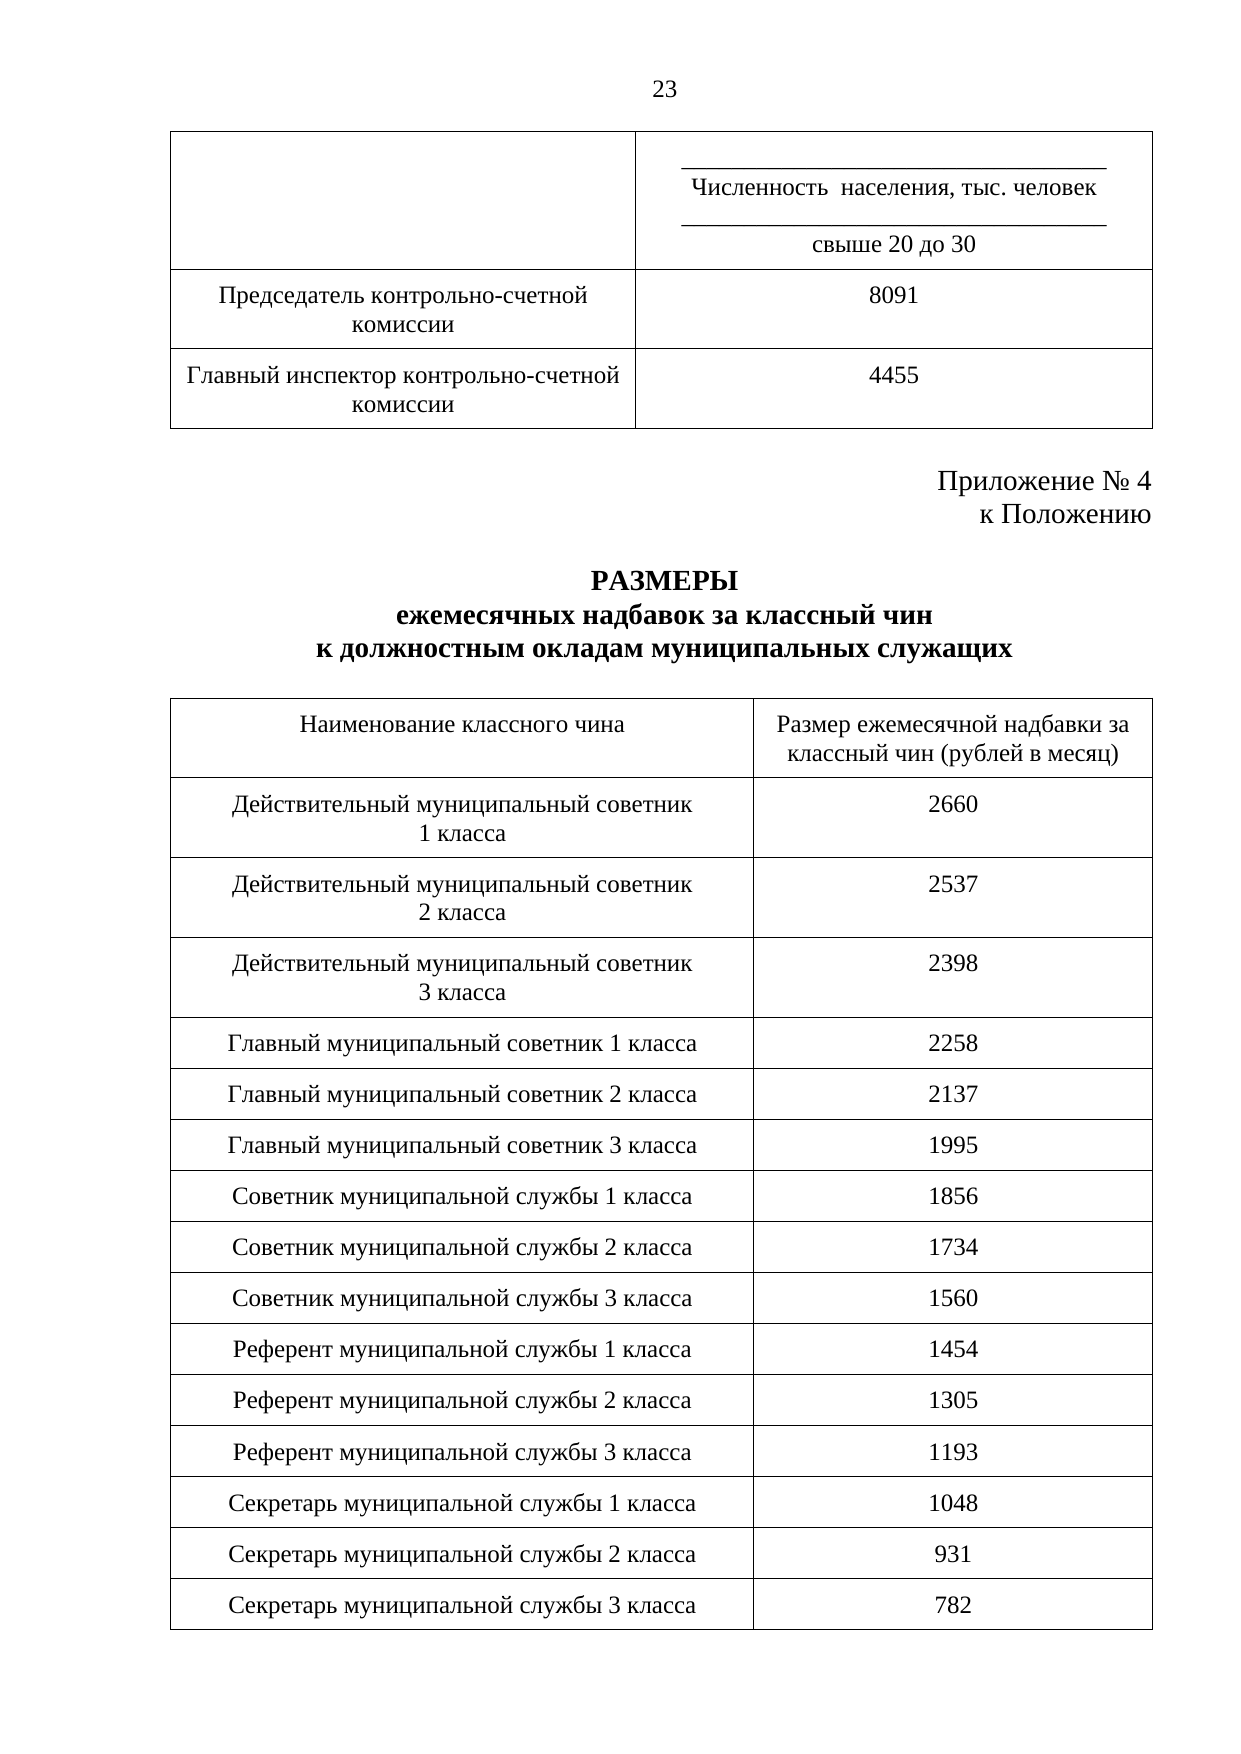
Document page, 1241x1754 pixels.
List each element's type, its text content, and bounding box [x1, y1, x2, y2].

table_cell 2398 [754, 938, 1152, 1017]
table_cell 2137 [754, 1069, 1152, 1119]
table_cell Секретарь муниципальной службы 3 класса [171, 1579, 753, 1629]
table_cell Советник муниципальной службы 2 класса [171, 1222, 753, 1272]
table_cell 1193 [754, 1426, 1152, 1476]
table_cell Референт муниципальной службы 3 класса [171, 1426, 753, 1476]
table_cell Главный инспектор контрольно-счетной комиссии [171, 349, 635, 428]
table_cell Секретарь муниципальной службы 1 класса [171, 1477, 753, 1527]
table_cell 1560 [754, 1273, 1152, 1323]
table_cell Действительный муниципальный советник 2 класса [171, 858, 753, 937]
table_cell 4455 [636, 349, 1152, 428]
table_cell 931 [754, 1528, 1152, 1578]
table_cell 1995 [754, 1120, 1152, 1170]
table_cell Главный муниципальный советник 3 класса [171, 1120, 753, 1170]
title ежемесячных надбавок за классный чин [177, 597, 1152, 630]
table_cell Главный муниципальный советник 1 класса [171, 1018, 753, 1068]
title к должностным окладам муниципальных служащих [177, 630, 1152, 664]
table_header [171, 132, 635, 268]
table_cell Председатель контрольно-счетной комиссии [171, 270, 635, 348]
table_cell Действительный муниципальный советник 3 класса [171, 938, 753, 1017]
table_cell 2660 [754, 778, 1152, 857]
table_header Размер ежемесячной надбавки за классный чин (рублей в месяц) [754, 699, 1152, 777]
table_cell 2537 [754, 858, 1152, 937]
table_cell 1305 [754, 1375, 1152, 1425]
title РАЗМЕРЫ [177, 563, 1152, 597]
table_header Наименование классного чина [171, 699, 753, 777]
text Приложение № 4 [177, 463, 1152, 496]
table_cell 2258 [754, 1018, 1152, 1068]
table_cell Секретарь муниципальной службы 2 класса [171, 1528, 753, 1578]
table_cell 1454 [754, 1324, 1152, 1374]
table_cell 8091 [636, 270, 1152, 348]
table_cell Референт муниципальной службы 2 класса [171, 1375, 753, 1425]
table_cell 1856 [754, 1171, 1152, 1221]
table_cell Советник муниципальной службы 3 класса [171, 1273, 753, 1323]
table_cell Референт муниципальной службы 1 класса [171, 1324, 753, 1374]
table_cell 782 [754, 1579, 1152, 1629]
table_cell Главный муниципальный советник 2 класса [171, 1069, 753, 1119]
table_cell 1048 [754, 1477, 1152, 1527]
table_cell Советник муниципальной службы 1 класса [171, 1171, 753, 1221]
table_cell 1734 [754, 1222, 1152, 1272]
table_cell Действительный муниципальный советник 1 класса [171, 778, 753, 857]
text к Положению [177, 496, 1152, 530]
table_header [636, 132, 1152, 268]
